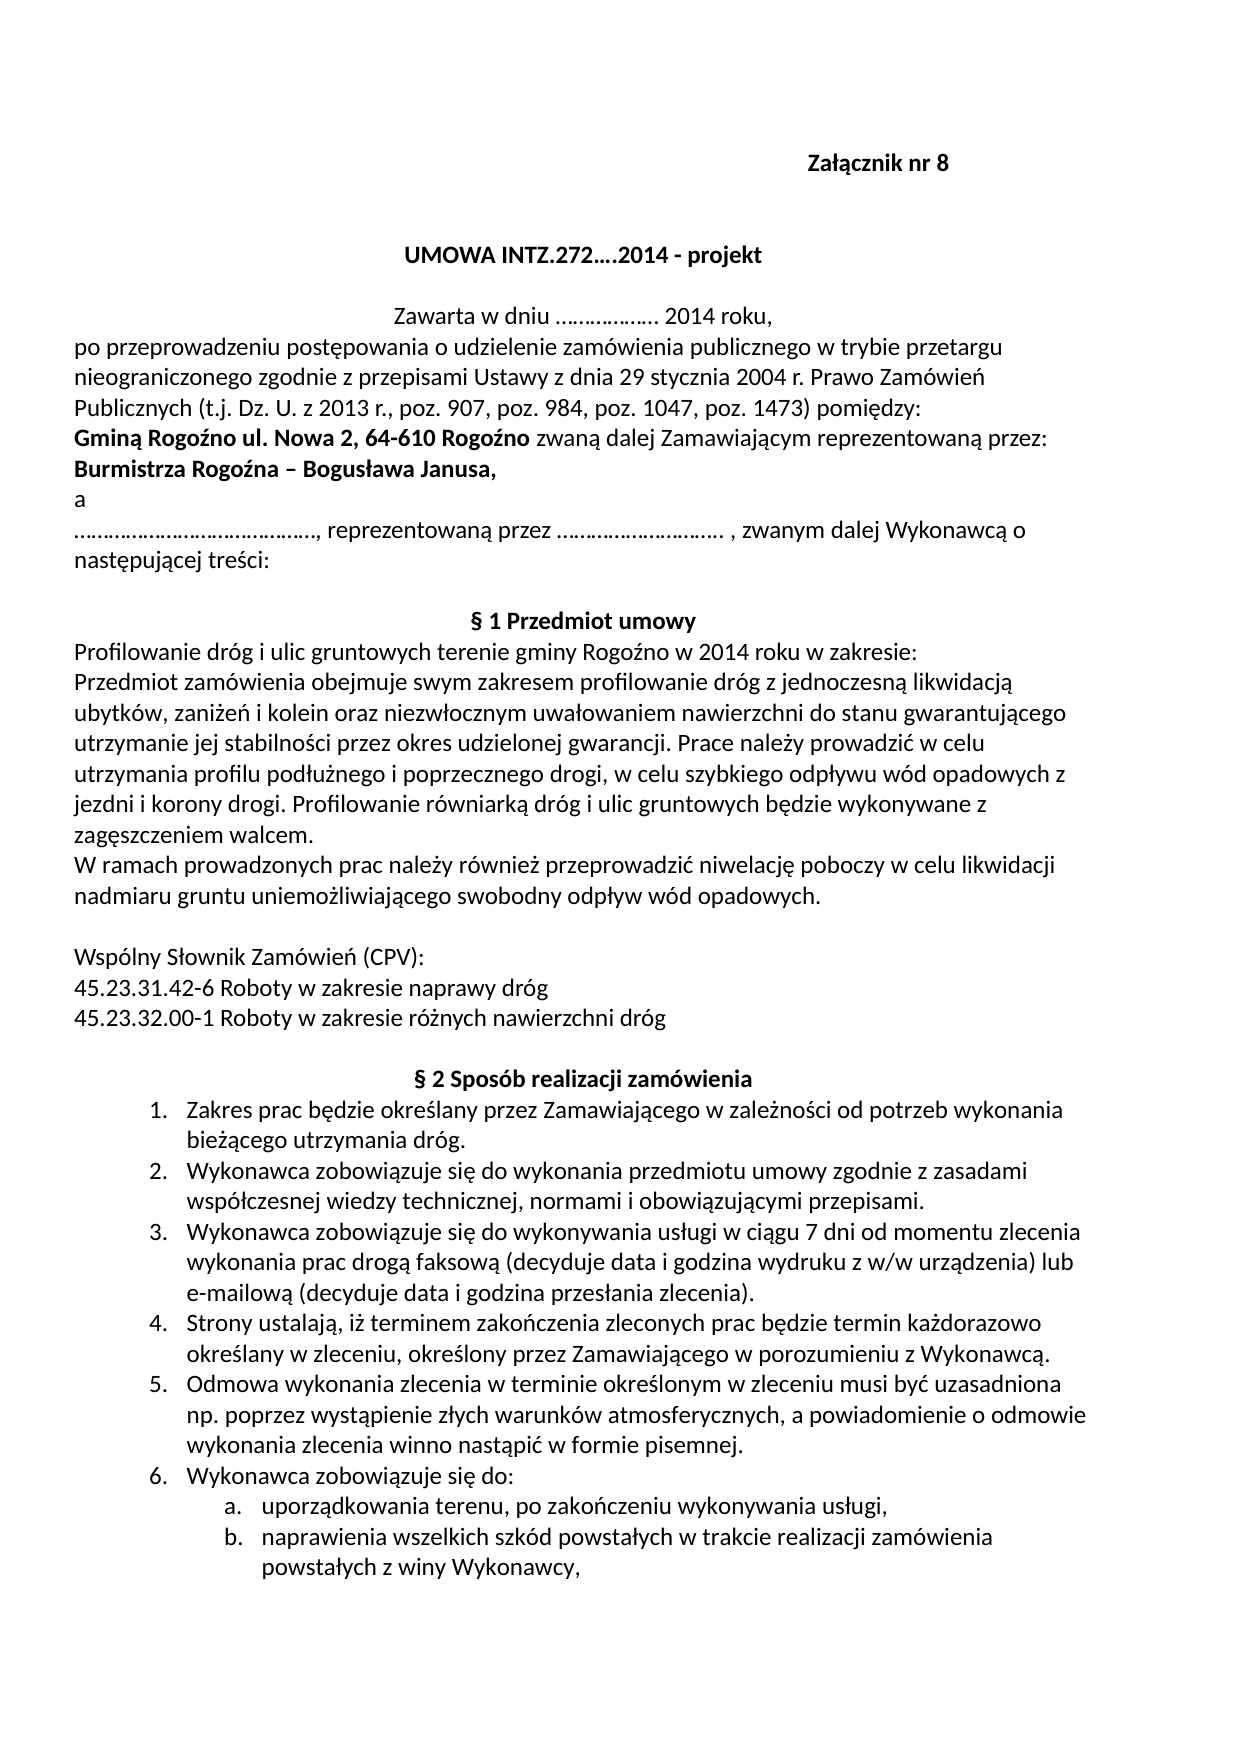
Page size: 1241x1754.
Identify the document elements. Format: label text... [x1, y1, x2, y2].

list Wykonawca zobowiązuje się do wykonywania usługi w ciągu 7 dni od momentu zlecenia wykonania prac drogą faksową (decyduje data i godzina wydruku z w/w urządzenia) lub e-mailową (decyduje data i godzina przesłania zlecenia). [149, 1216, 1093, 1307]
list Odmowa wykonania zlecenia w terminie określonym w zleceniu musi być uzasadniona np. poprzez wystąpienie złych warunków atmosferycznych, a powiadomienie o odmowie wykonania zlecenia winno nastąpić w formie pisemnej. [149, 1368, 1093, 1460]
text Zawarta w dniu ……………… 2014 roku, [74, 300, 1093, 331]
text § 1 Przedmiot umowy [74, 605, 1093, 636]
text Wspólny Słownik Zamówień (CPV): [74, 941, 1093, 972]
list uporządkowania terenu, po zakończeniu wykonywania usługi, [224, 1491, 1093, 1521]
text Profilowanie dróg i ulic gruntowych terenie gminy Rogoźno w 2014 roku w zakresie: [74, 636, 1093, 666]
text Załącznik nr 8 [74, 148, 1093, 178]
text Gminą Rogoźno ul. Nowa 2, 64-610 Rogoźno zwaną dalej Zamawiającym reprezentowaną przez: [74, 422, 1093, 453]
list Wykonawca zobowiązuje się do: [149, 1460, 1093, 1491]
list Strony ustalają, iż terminem zakończenia zleconych prac będzie termin każdorazowo określany w zleceniu, określony przez Zamawiającego w porozumieniu z Wykonawcą. [149, 1307, 1093, 1368]
list Zakres prac będzie określany przez Zamawiającego w zależności od potrzeb wykonania bieżącego utrzymania dróg. [149, 1094, 1093, 1155]
text ……………………………………, reprezentowaną przez ……………………….. , zwanym dalej Wykonawcą o następującej treści: [74, 514, 1093, 575]
text Przedmiot zamówienia obejmuje swym zakresem profilowanie dróg z jednoczesną likwidacją ubytków, zaniżeń i kolein oraz niezwłocznym uwałowaniem nawierzchni do stanu gwarantującego utrzymanie jej stabilności przez okres udzielonej gwarancji. Prace należy prowadzić w celu utrzymania profilu podłużnego i poprzecznego drogi, w celu szybkiego odpływu wód opadowych z jezdni i korony drogi. Profilowanie równiarką dróg i ulic gruntowych będzie wykonywane z zagęszczeniem walcem. [74, 666, 1093, 849]
list naprawienia wszelkich szkód powstałych w trakcie realizacji zamówienia powstałych z winy Wykonawcy, [224, 1521, 1093, 1582]
text po przeprowadzeniu postępowania o udzielenie zamówienia publicznego w trybie przetargu nieograniczonego zgodnie z przepisami Ustawy z dnia 29 stycznia 2004 r. Prawo Zamówień Publicznych (t.j. Dz. U. z 2013 r., poz. 907, poz. 984, poz. 1047, poz. 1473) pomiędzy: [74, 331, 1093, 422]
text W ramach prowadzonych prac należy również przeprowadzić niwelację poboczy w celu likwidacji nadmiaru gruntu uniemożliwiającego swobodny odpływ wód opadowych. [74, 849, 1093, 911]
text 45.23.32.00-1 Roboty w zakresie różnych nawierzchni dróg [74, 1002, 1093, 1033]
text 45.23.31.42-6 Roboty w zakresie naprawy dróg [74, 972, 1093, 1002]
text UMOWA INTZ.272….2014 - projekt [74, 239, 1093, 270]
text § 2 Sposób realizacji zamówienia [74, 1063, 1093, 1094]
text a [74, 483, 1093, 514]
text Burmistrza Rogoźna – Bogusława Janusa, [74, 453, 1093, 483]
list Wykonawca zobowiązuje się do wykonania przedmiotu umowy zgodnie z zasadami współczesnej wiedzy technicznej, normami i obowiązującymi przepisami. [149, 1155, 1093, 1216]
